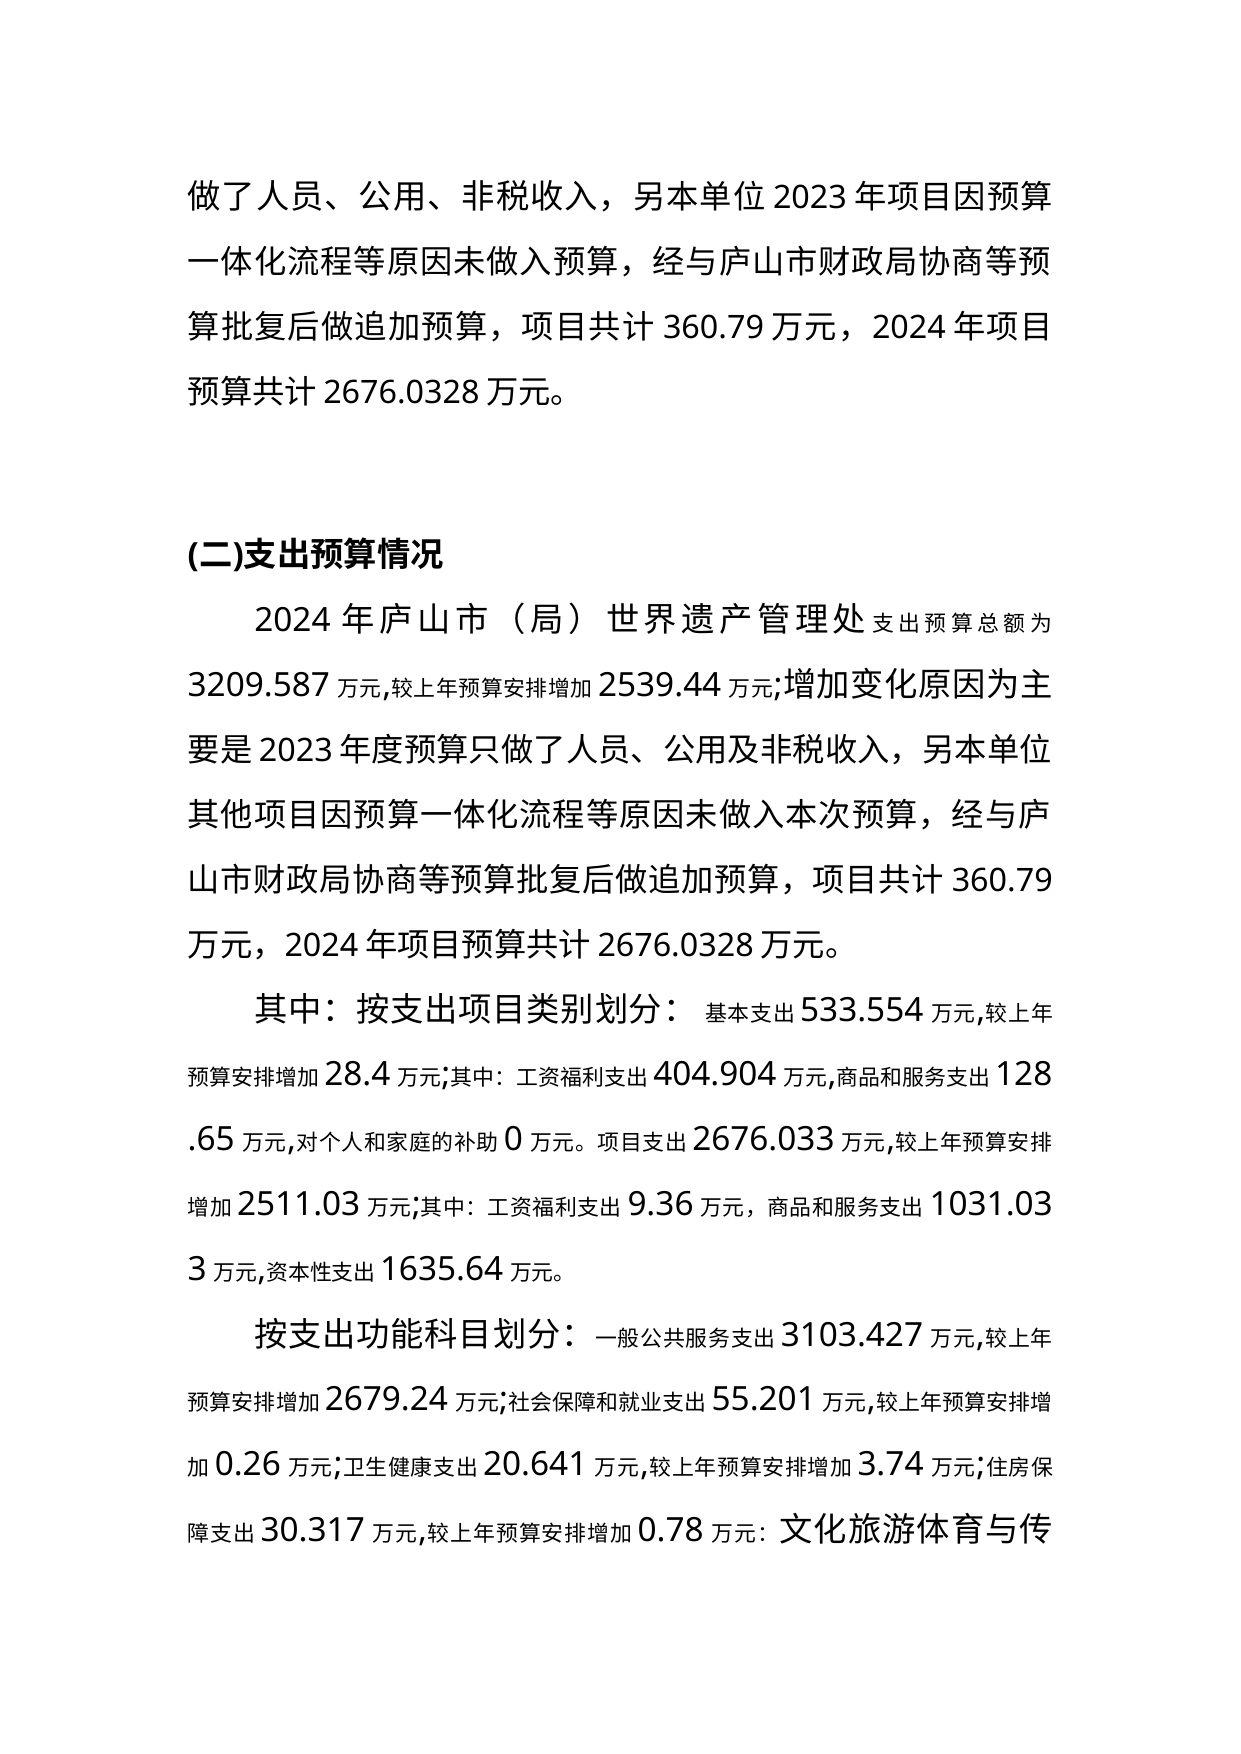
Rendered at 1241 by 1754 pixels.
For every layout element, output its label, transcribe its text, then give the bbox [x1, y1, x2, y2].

text (二)支出预算情况 [187, 519, 1053, 584]
text 2024年庐山市（局）世界遗产管理处支出预算总额为3209.587万元,较上年预算安排增加2539.44万元;增加变化原因为主要是2023年度预算只做了人员、公用及非税收入，另本单位其他项目因预算一体化流程等原因未做入本次预算，经与庐山市财政局协商等预算批复后做追加预算，项目共计360.79万元，2024年项目预算共计2676.0328万元。 [187, 584, 1053, 974]
text 其中：按支出项目类别划分： 基本支出533.554万元,较上年预算安排增加28.4万元;其中：工资福利支出404.904万元,商品和服务支出128.65万元,对个人和家庭的补助0万元。项目支出2676.033万元,较上年预算安排增加2511.03万元;其中：工资福利支出9.36万元，商品和服务支出1031.033万元,资本性支出1635.64万元。 [187, 974, 1053, 1299]
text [187, 1299, 1053, 1559]
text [187, 162, 1053, 422]
